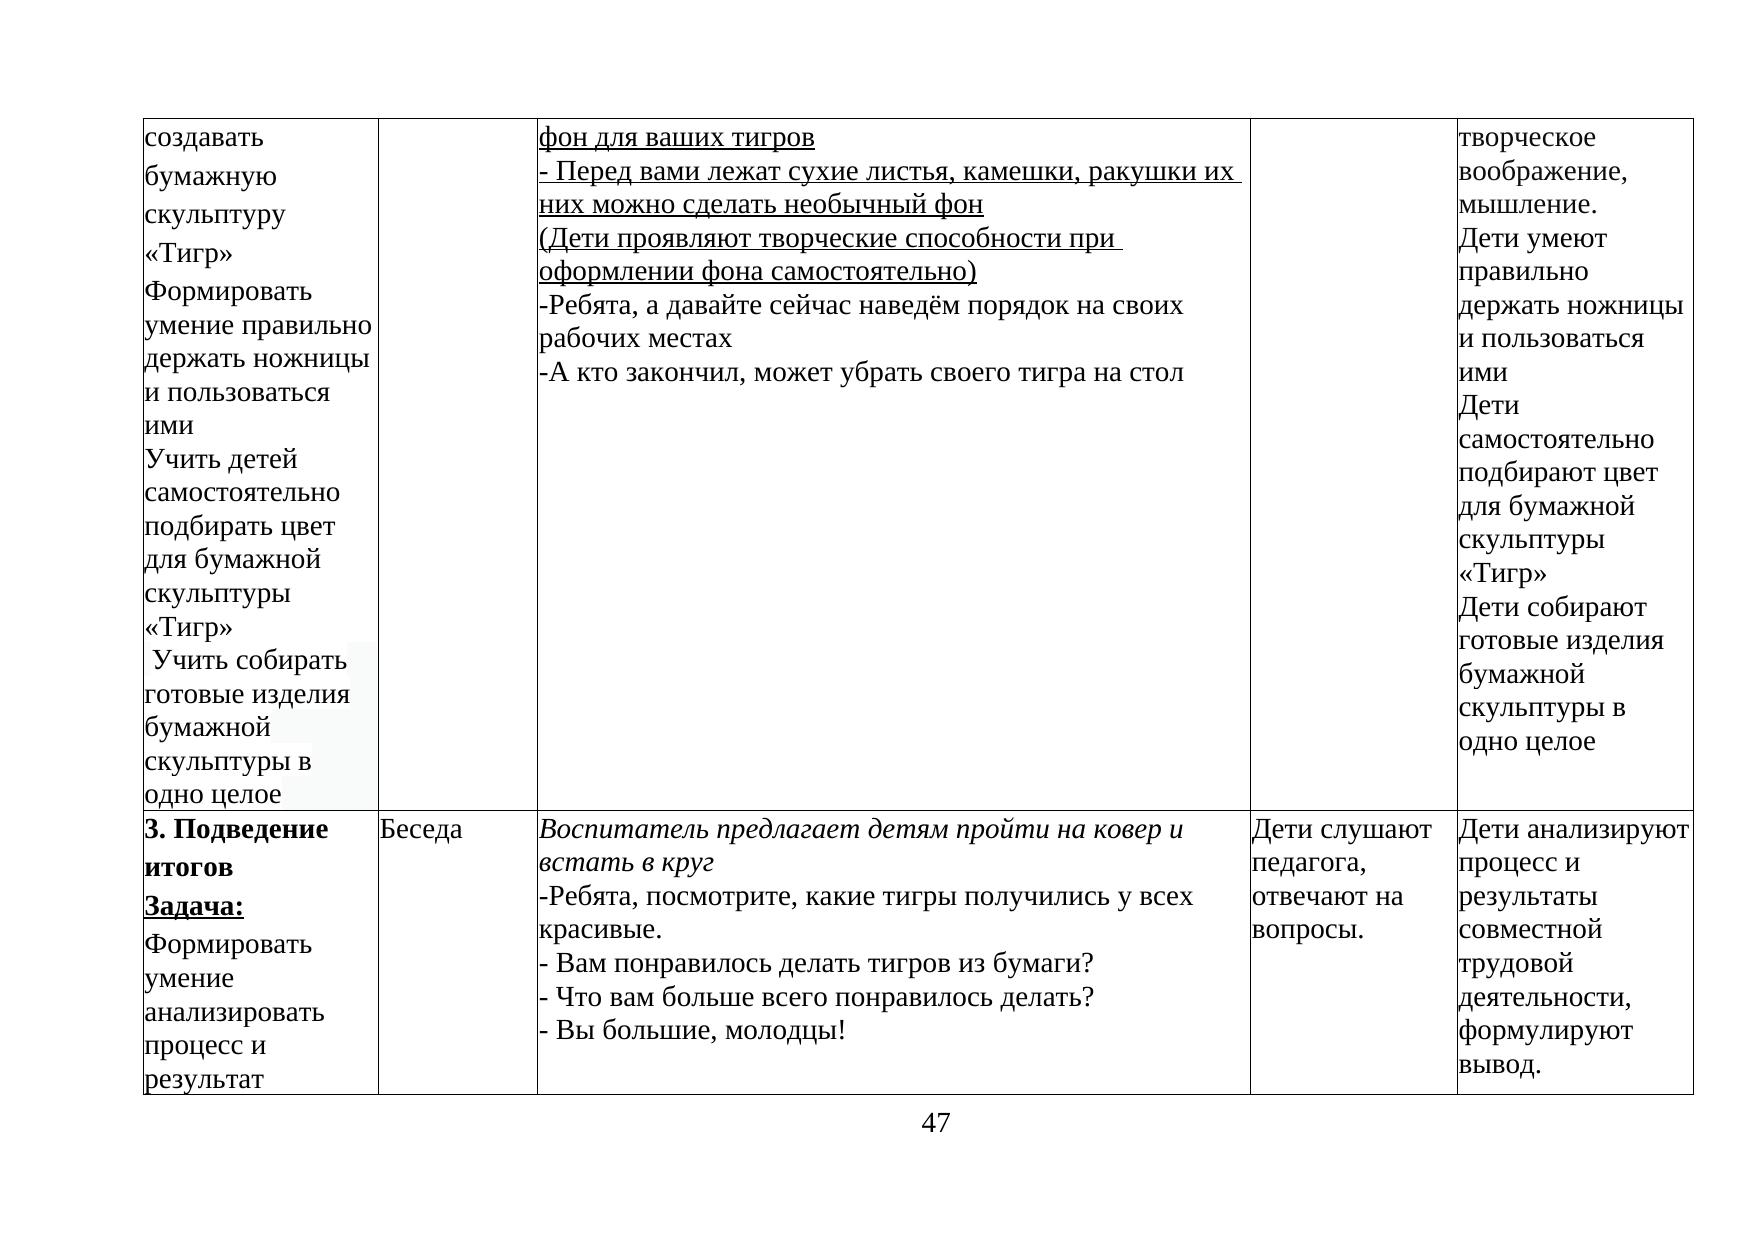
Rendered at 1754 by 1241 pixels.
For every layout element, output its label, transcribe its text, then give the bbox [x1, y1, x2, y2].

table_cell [1251, 119, 1457, 810]
table_cell 3. Подведение итогов Задача: Формировать умение анализировать процесс и результат совместной трудовой деятельности, формулировать вывод. [144, 811, 378, 1094]
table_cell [1251, 811, 1457, 1094]
table_cell -У каждого на столах лежит все необходимое, для того чтоб начать с вами делать тигра. Сначала дети берут шаблоны для вырезания на которых изображены детали для подделки тигра и раскрашивают их - Ребята, не забывайте, что вы можете выстричь детали для тигра и самостоятельно, каким вы хотите - У всех получилось? - Теперь, я с помощью шила сделаю отверстия на всех деталях, которые нам будут нужны для того, чтобы нам с вами сделать тигров - Сейчас я вам выдам тонкие проволоки, не забываем о том что обращаемся с проволокой аккуратно - Теперь вы соедините детали, которые вы выстригли при помощи проволоки - Посмотрите как это нужно сделать - Если у кого то появляются затруднения, поднимаем руку, я к вам подойду и помогу Педагог оказывает помощь при затруднениях - У всех получилось? - Теперь концы проволоки мы закручиваем в спираль - Посмотрите как это нужно сделать - Также если возникают затруднения я помогу вам Педагог оказывает помощь при затруднениях - А теперь с обратной стороны наших тигров мы приклеиваем магнитную ленту - У всех получилось? - Ну а теперь я предлагаю вам самостоятельно украсить фон для ваших тигров - Перед вами лежат сухие листья, камешки, ракушки их них можно сделать необычный фон (Дети проявляют творческие способности при оформлении фона самостоятельно) -Ребята, а давайте сейчас наведём порядок на своих рабочих местах -А кто закончил, может убрать своего тигра на стол [538, 119, 1250, 810]
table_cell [379, 119, 537, 810]
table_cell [144, 119, 378, 810]
table_cell Беседа [379, 811, 537, 1094]
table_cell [1458, 811, 1693, 1094]
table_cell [538, 811, 1250, 1094]
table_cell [1458, 119, 1693, 810]
